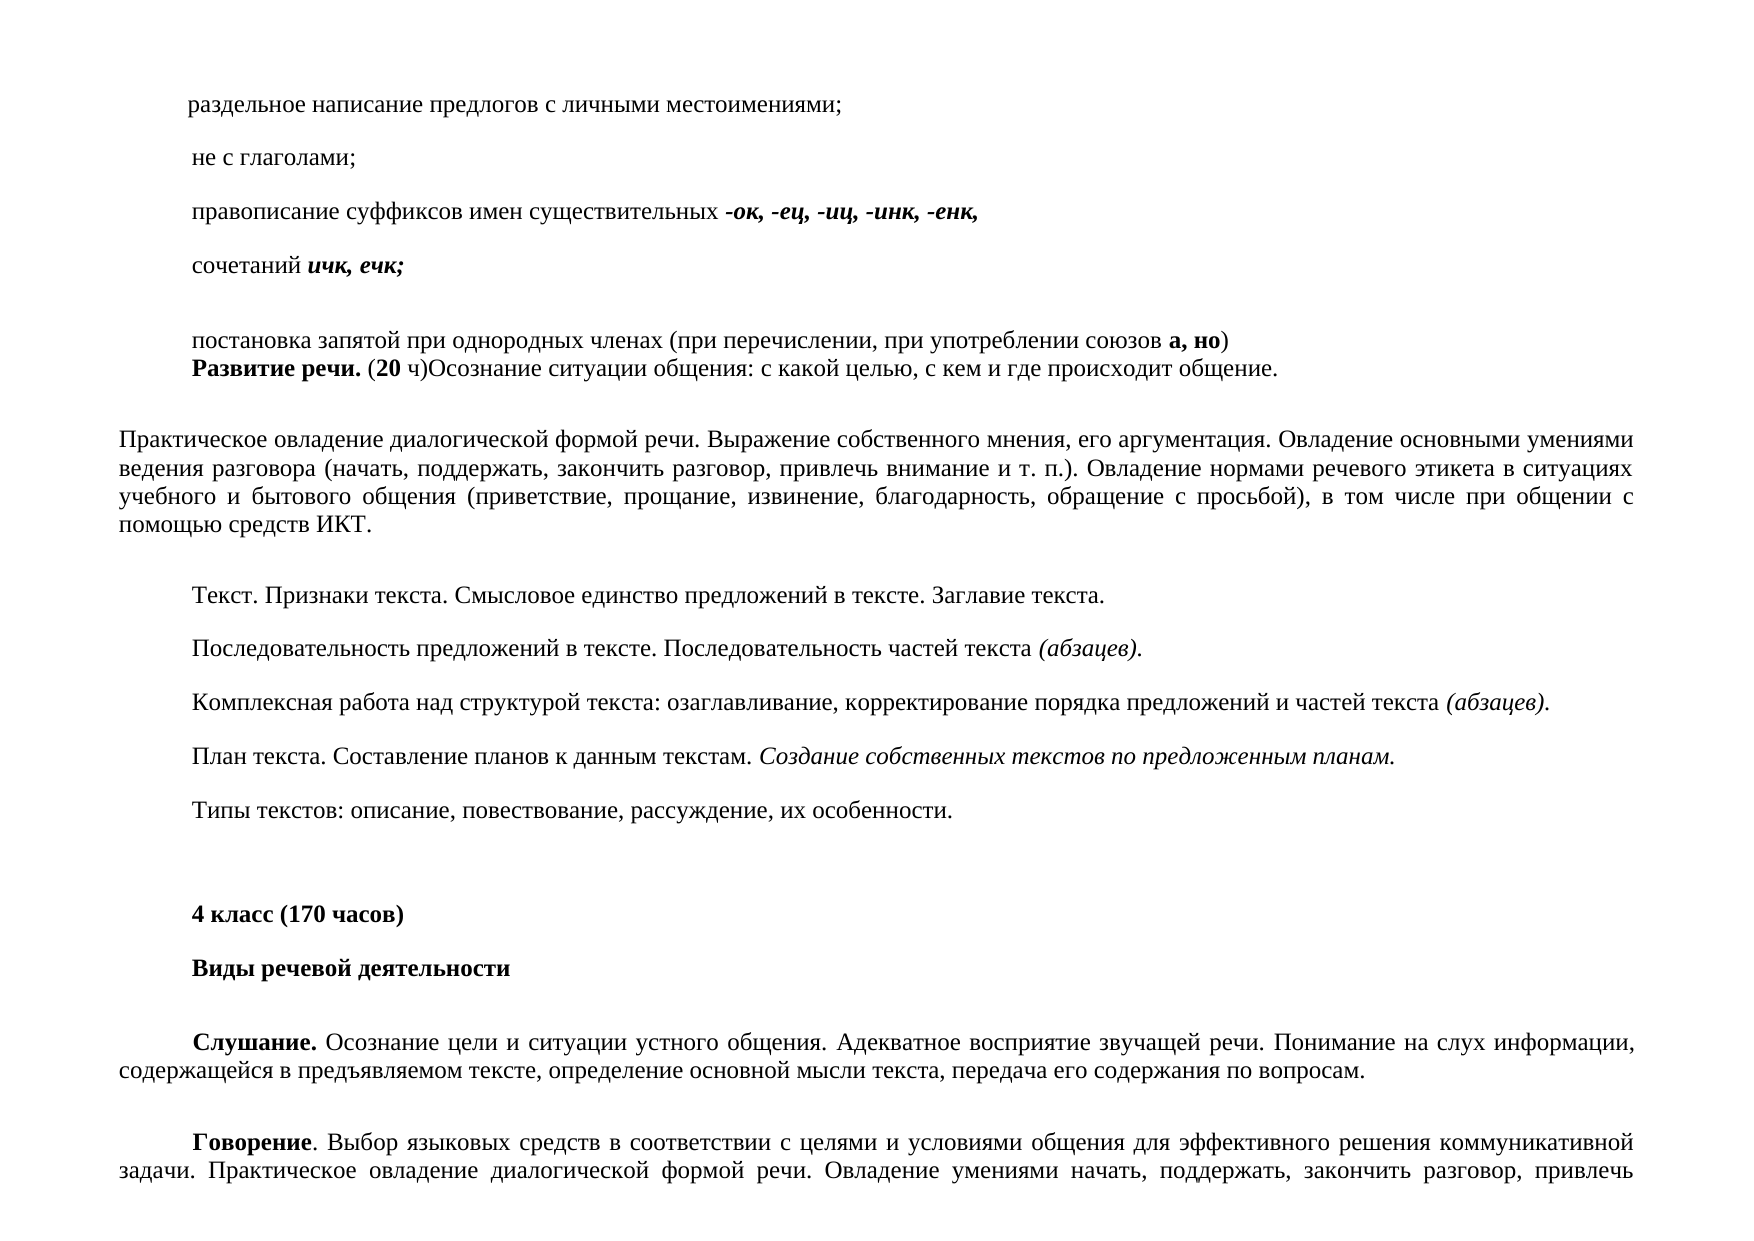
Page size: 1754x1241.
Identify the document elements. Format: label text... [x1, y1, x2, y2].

text Последовательность предложений в тексте. Последовательность частей текста (абзацев). [192, 633, 1635, 662]
text Виды речевой деятельности [192, 953, 1635, 982]
text Комплексная работа над структурой текста: озаглавливание, корректирование порядка предложений и частей текста (абзацев). [192, 687, 1635, 716]
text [119, 1127, 1635, 1184]
text Текст. Признаки текста. Смысловое единство предложений в тексте. Заглавие текста. [192, 580, 1635, 608]
text Слушание. Осознание цели и ситуации устного общения. Адекватное восприятие звучащей речи. Понимание на слух информации, содержащейся в предъявляемом тексте, определение основной мысли текста, передача его содержания по вопросам. [119, 1028, 1635, 1084]
text 4 класс (170 часов) [192, 899, 1635, 928]
text сочетаний ичк, ечк; [192, 250, 1635, 279]
text раздельное написание предлогов с личными местоимениями; [119, 89, 1635, 117]
text Типы текстов: описание, повествование, рассуждение, их особенности. [192, 795, 1635, 824]
text План текста. Составление планов к данным текстам. Создание собственных текстов по предложенным планам. [192, 741, 1635, 770]
text не с глаголами; [192, 142, 1635, 171]
text правописание суффиксов имен существительных -ок, -ец, -иц, -инк, -енк, [192, 196, 1635, 225]
text постановка запятой при однородных членах (при перечислении, при употреблении союзов а, но) Развитие речи. (20 ч)Осознание ситуации общения: с какой целью, с кем и где происходит общение. [192, 326, 1279, 382]
text Практическое овладение диалогической формой речи. Выражение собственного мнения, его аргументация. Овладение основными умениями ведения разговора (начать, поддержать, закончить разговор, привлечь внимание и т. п.). Овладение нормами речевого этикета в ситуациях учебного и бытового общения (приветствие, прощание, извинение, благодарность, обращение с просьбой), в том числе при общении с помощью средств ИКТ. [119, 425, 1635, 538]
